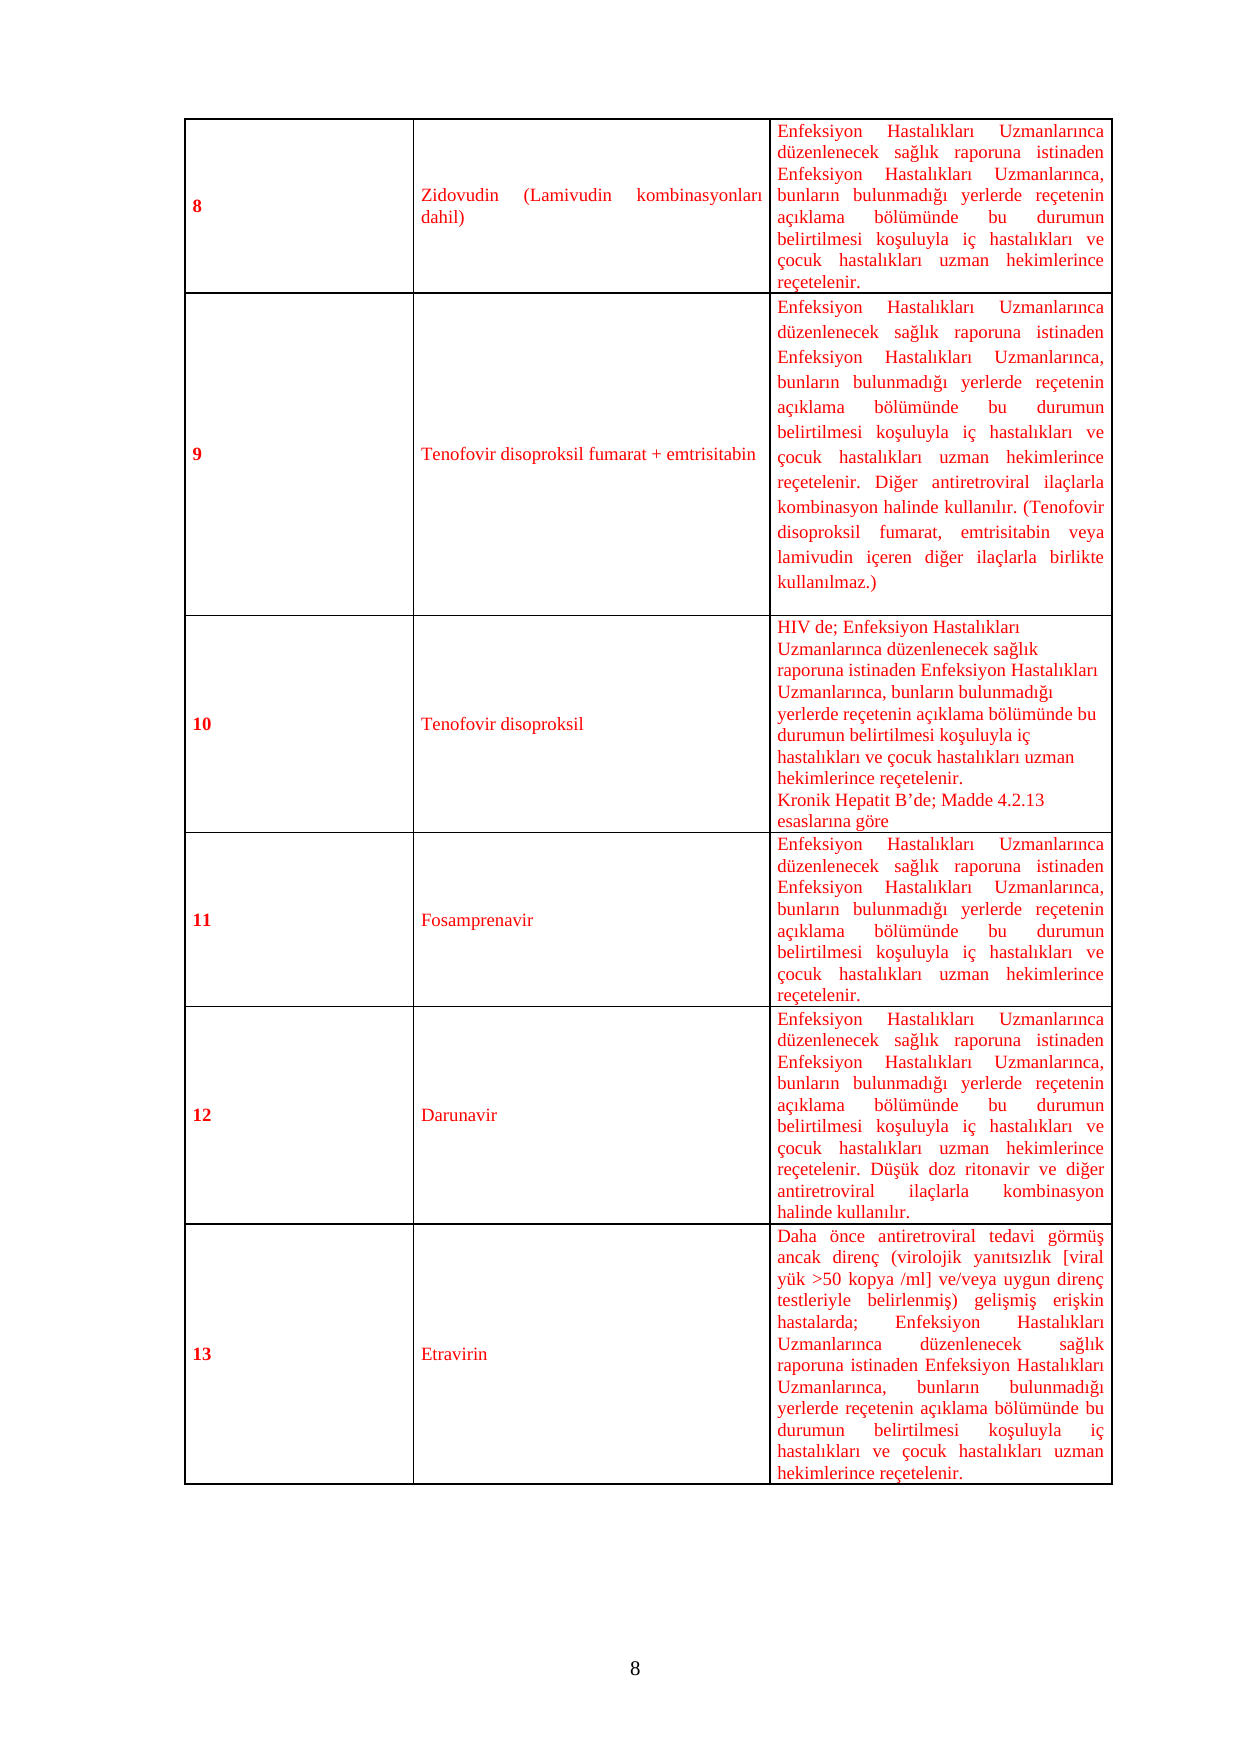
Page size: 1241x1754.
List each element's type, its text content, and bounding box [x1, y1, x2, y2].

table_cell 8 [186, 120, 413, 292]
table_cell Tenofovir disoproksil fumarat + emtrisitabin [414, 294, 769, 614]
table_cell 11 [186, 833, 413, 1006]
table_cell 12 [186, 1007, 413, 1223]
table_cell Tenofovir disoproksil [414, 616, 769, 832]
table_cell Daha önce antiretroviral tedavi görmüş ancak direnç (virolojik yanıtsızlık [viral yük >50 kopya /ml] ve/veya uygun direnç testleriyle belirlenmiş) gelişmiş erişkin hastalarda; Enfeksiyon Hastalıkları Uzmanlarınca düzenlenecek sağlık raporuna istinaden Enfeksiyon Hastalıkları Uzmanlarınca, bunların bulunmadığı yerlerde reçetenin açıklama bölümünde bu durumun belirtilmesi koşuluyla iç hastalıkları ve çocuk hastalıkları uzman hekimlerince reçetelenir. [771, 1225, 1111, 1483]
table_cell 13 [186, 1225, 413, 1483]
table_cell Darunavir [414, 1007, 769, 1223]
table_cell Enfeksiyon Hastalıkları Uzmanlarınca düzenlenecek sağlık raporuna istinaden Enfeksiyon Hastalıkları Uzmanlarınca, bunların bulunmadığı yerlerde reçetenin açıklama bölümünde bu durumun belirtilmesi koşuluyla iç hastalıkları ve çocuk hastalıkları uzman hekimlerince reçetelenir. Diğer antiretroviral ilaçlarla kombinasyon halinde kullanılır. (Tenofovir disoproksil fumarat, emtrisitabin veya lamivudin içeren diğer ilaçlarla birlikte kullanılmaz.) [771, 294, 1111, 614]
table_cell Fosamprenavir [414, 833, 769, 1006]
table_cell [771, 120, 1111, 292]
table_cell Enfeksiyon Hastalıkları Uzmanlarınca düzenlenecek sağlık raporuna istinaden Enfeksiyon Hastalıkları Uzmanlarınca, bunların bulunmadığı yerlerde reçetenin açıklama bölümünde bu durumun belirtilmesi koşuluyla iç hastalıkları ve çocuk hastalıkları uzman hekimlerince reçetelenir. Düşük doz ritonavir ve diğer antiretroviral ilaçlarla kombinasyon halinde kullanılır. [771, 1007, 1111, 1223]
table_cell 10 [186, 616, 413, 832]
table_cell 9 [186, 294, 413, 614]
table_cell Zidovudin (Lamivudin kombinasyonları dahil) [414, 120, 769, 292]
table_cell HIV de; Enfeksiyon Hastalıkları Uzmanlarınca düzenlenecek sağlık raporuna istinaden Enfeksiyon Hastalıkları Uzmanlarınca, bunların bulunmadığı yerlerde reçetenin açıklama bölümünde bu durumun belirtilmesi koşuluyla iç hastalıkları ve çocuk hastalıkları uzman hekimlerince reçetelenir. Kronik Hepatit B’de; Madde 4.2.13 esaslarına göre [771, 616, 1111, 832]
table_cell Etravirin [414, 1225, 769, 1483]
